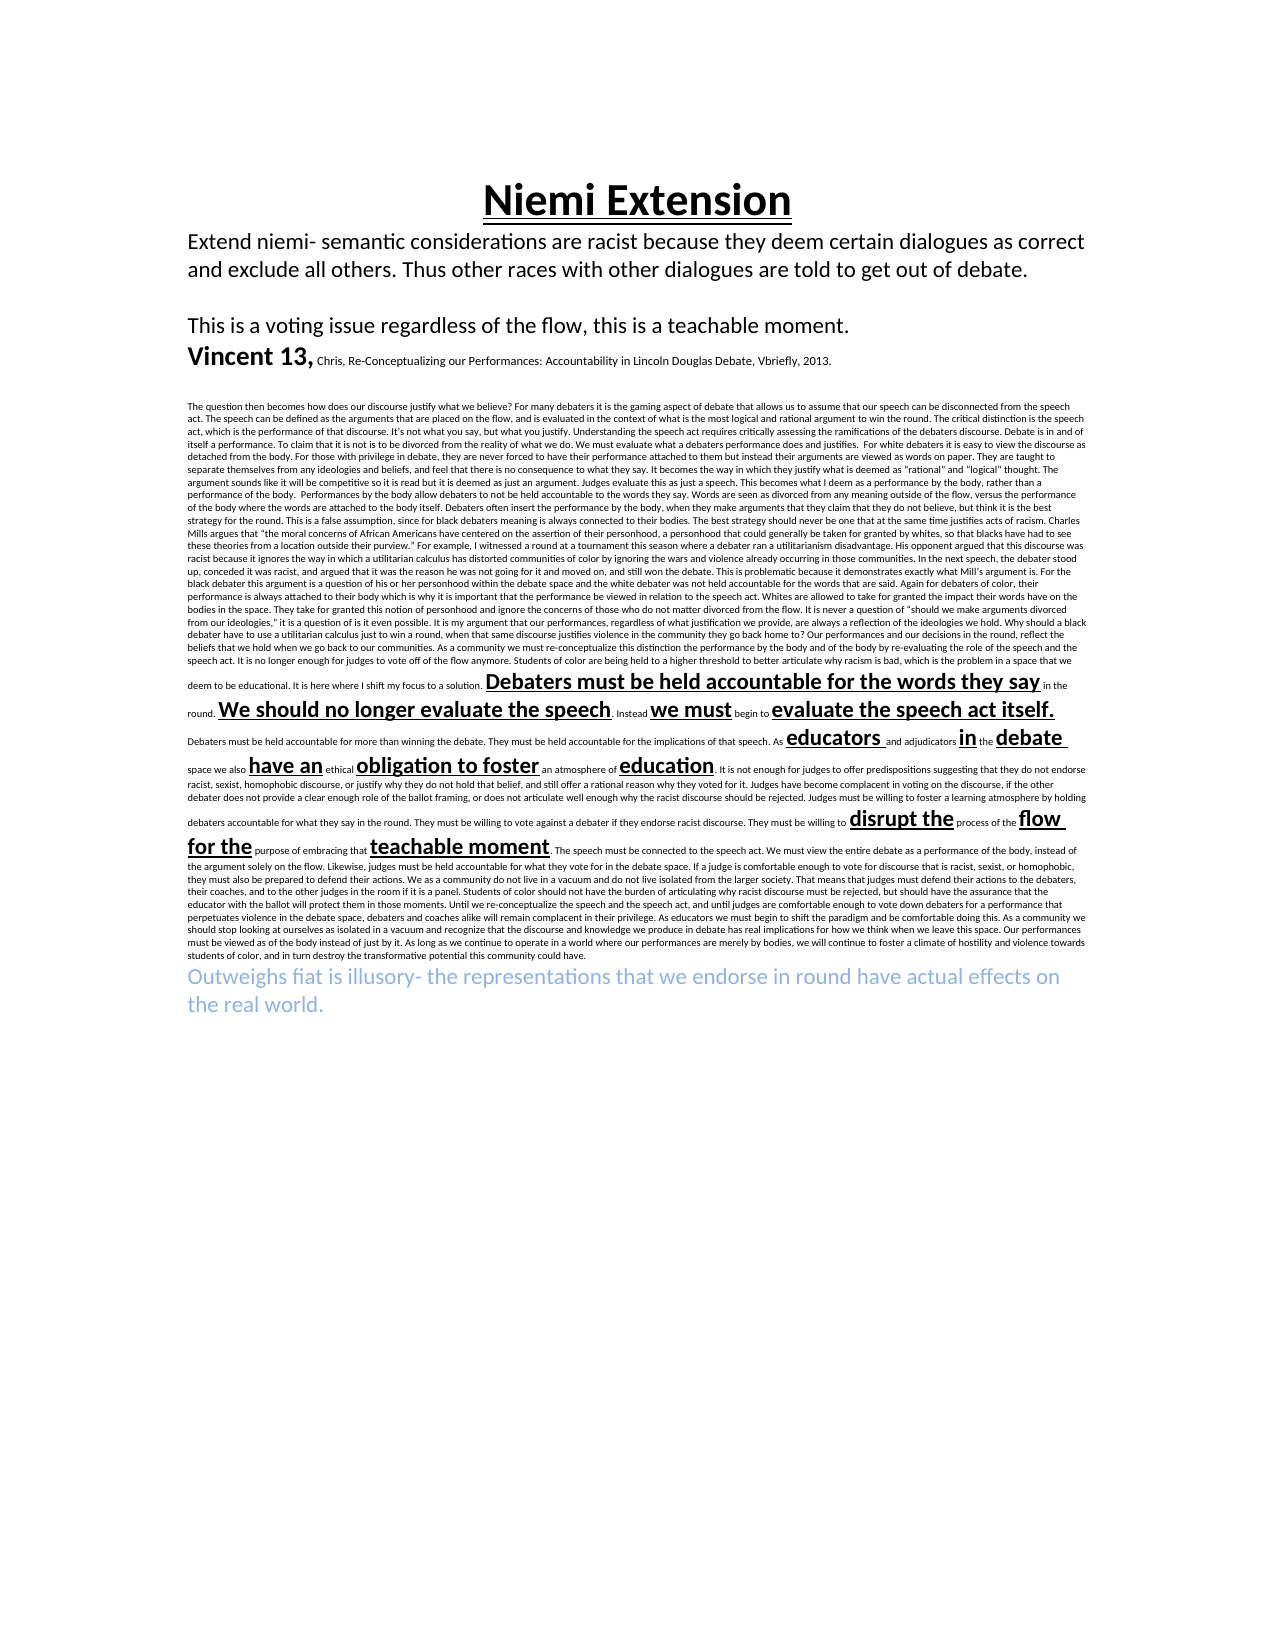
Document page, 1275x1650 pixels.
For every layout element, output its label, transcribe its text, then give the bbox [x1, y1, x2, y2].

text Vincent 13, Chris, Re-Conceptualizing our Performances: Accountability in Lincoln Douglas Debate, Vbriefly, 2013. [187, 339, 1087, 372]
text The question then becomes how does our discourse justify what we believe? For many debaters it is the gaming aspect of debate that allows us to assume that our speech can be disconnected from the speech act. The speech can be defined as the arguments that are placed on the flow, and is evaluated in the context of what is the most logical and rational argument to win the round. The critical distinction is the speech act, which is the performance of that discourse. It’s not what you say, but what you justify. Understanding the speech act requires critically assessing the ramifications of the debaters discourse. Debate is in and of itself a performance. To claim that it is not is to be divorced from the reality of what we do. We must evaluate what a debaters performance does and justifies. For white debaters it is easy to view the discourse as detached from the body. For those with privilege in debate, they are never forced to have their performance attached to them but instead their arguments are viewed as words on paper. They are taught to separate themselves from any ideologies and beliefs, and feel that there is no consequence to what they say. It becomes the way in which they justify what is deemed as “rational” and “logical” thought. The argument sounds like it will be competitive so it is read but it is deemed as just an argument. Judges evaluate this as just a speech. This becomes what I deem as a performance by the body, rather than a performance of the body. Performances by the body allow debaters to not be held accountable to the words they say. Words are seen as divorced from any meaning outside of the flow, versus the performance of the body where the words are attached to the body itself. Debaters often insert the performance by the body, when they make arguments that they claim that they do not believe, but think it is the best strategy for the round. This is a false assumption, since for black debaters meaning is always connected to their bodies. The best strategy should never be one that at the same time justifies acts of racism. Charles Mills argues that “the moral concerns of African Americans have centered on the assertion of their personhood, a personhood that could generally be taken for granted by whites, so that blacks have had to see these theories from a location outside their purview.” For example, I witnessed a round at a tournament this season where a debater ran a utilitarianism disadvantage. His opponent argued that this discourse was racist because it ignores the way in which a utilitarian calculus has distorted communities of color by ignoring the wars and violence already occurring in those communities. In the next speech, the debater stood up, conceded it was racist, and argued that it was the reason he was not going for it and moved on, and still won the debate. This is problematic because it demonstrates exactly what Mill’s argument is. For the black debater this argument is a question of his or her personhood within the debate space and the white debater was not held accountable for the words that are said. Again for debaters of color, their performance is always attached to their body which is why it is important that the performance be viewed in relation to the speech act. Whites are allowed to take for granted the impact their words have on the bodies in the space. They take for granted this notion of personhood and ignore the concerns of those who do not matter divorced from the flow. It is never a question of “should we make arguments divorced from our ideologies,” it is a question of is it even possible. It is my argument that our performances, regardless of what justification we provide, are always a reflection of the ideologies we hold. Why should a black debater have to use a utilitarian calculus just to win a round, when that same discourse justifies violence in the community they go back home to? Our performances and our decisions in the round, reflect the beliefs that we hold when we go back to our communities. As a community we must re-conceptualize this distinction the performance by the body and of the body by re-evaluating the role of the speech and the speech act. It is no longer enough for judges to vote off of the flow anymore. Students of color are being held to a higher threshold to better articulate why racism is bad, which is the problem in a space that we deem to be educational. It is here where I shift my focus to a solution. Debaters must be held accountable for the words they say in the round. We should no longer evaluate the speech. Instead we must begin to evaluate the speech act itself. Debaters must be held accountable for more than winning the debate. They must be held accountable for the implications of that speech. As educators and adjudicators in the debate space we also have an ethical obligation to foster an atmosphere of education. It is not enough for judges to offer predispositions suggesting that they do not endorse racist, sexist, homophobic discourse, or justify why they do not hold that belief, and still offer a rational reason why they voted for it. Judges have become complacent in voting on the discourse, if the other debater does not provide a clear enough role of the ballot framing, or does not articulate well enough why the racist discourse should be rejected. Judges must be willing to foster a learning atmosphere by holding debaters accountable for what they say in the round. They must be willing to vote against a debater if they endorse racist discourse. They must be willing to disrupt the process of the flow for the purpose of embracing that teachable moment. The speech must be connected to the speech act. We must view the entire debate as a performance of the body, instead of the argument solely on the flow. Likewise, judges must be held accountable for what they vote for in the debate space. If a judge is comfortable enough to vote for discourse that is racist, sexist, or homophobic, they must also be prepared to defend their actions. We as a community do not live in a vacuum and do not live isolated from the larger society. That means that judges must defend their actions to the debaters, their coaches, and to the other judges in the room if it is a panel. Students of color should not have the burden of articulating why racist discourse must be rejected, but should have the assurance that the educator with the ballot will protect them in those moments. Until we re-conceptualize the speech and the speech act, and until judges are comfortable enough to vote down debaters for a performance that perpetuates violence in the debate space, debaters and coaches alike will remain complacent in their privilege. As educators we must begin to shift the paradigm and be comfortable doing this. As a community we should stop looking at ourselves as isolated in a vacuum and recognize that the discourse and knowledge we produce in debate has real implications for how we think when we leave this space. Our performances must be viewed as of the body instead of just by it. As long as we continue to operate in a world where our performances are merely by bodies, we will continue to foster a climate of hostility and violence towards students of color, and in turn destroy the transformative potential this community could have. [187, 400, 1087, 962]
text Extend niemi- semantic considerations are racist because they deem certain dialogues as correct and exclude all others. Thus other races with other dialogues are told to get out of debate. [187, 227, 1087, 283]
text Outweighs fiat is illusory- the representations that we endorse in round have actual effects on the real world. [187, 962, 1087, 1018]
text This is a voting issue regardless of the flow, this is a teachable moment. [187, 311, 1087, 339]
subtitle Niemi Extension [187, 171, 1087, 227]
